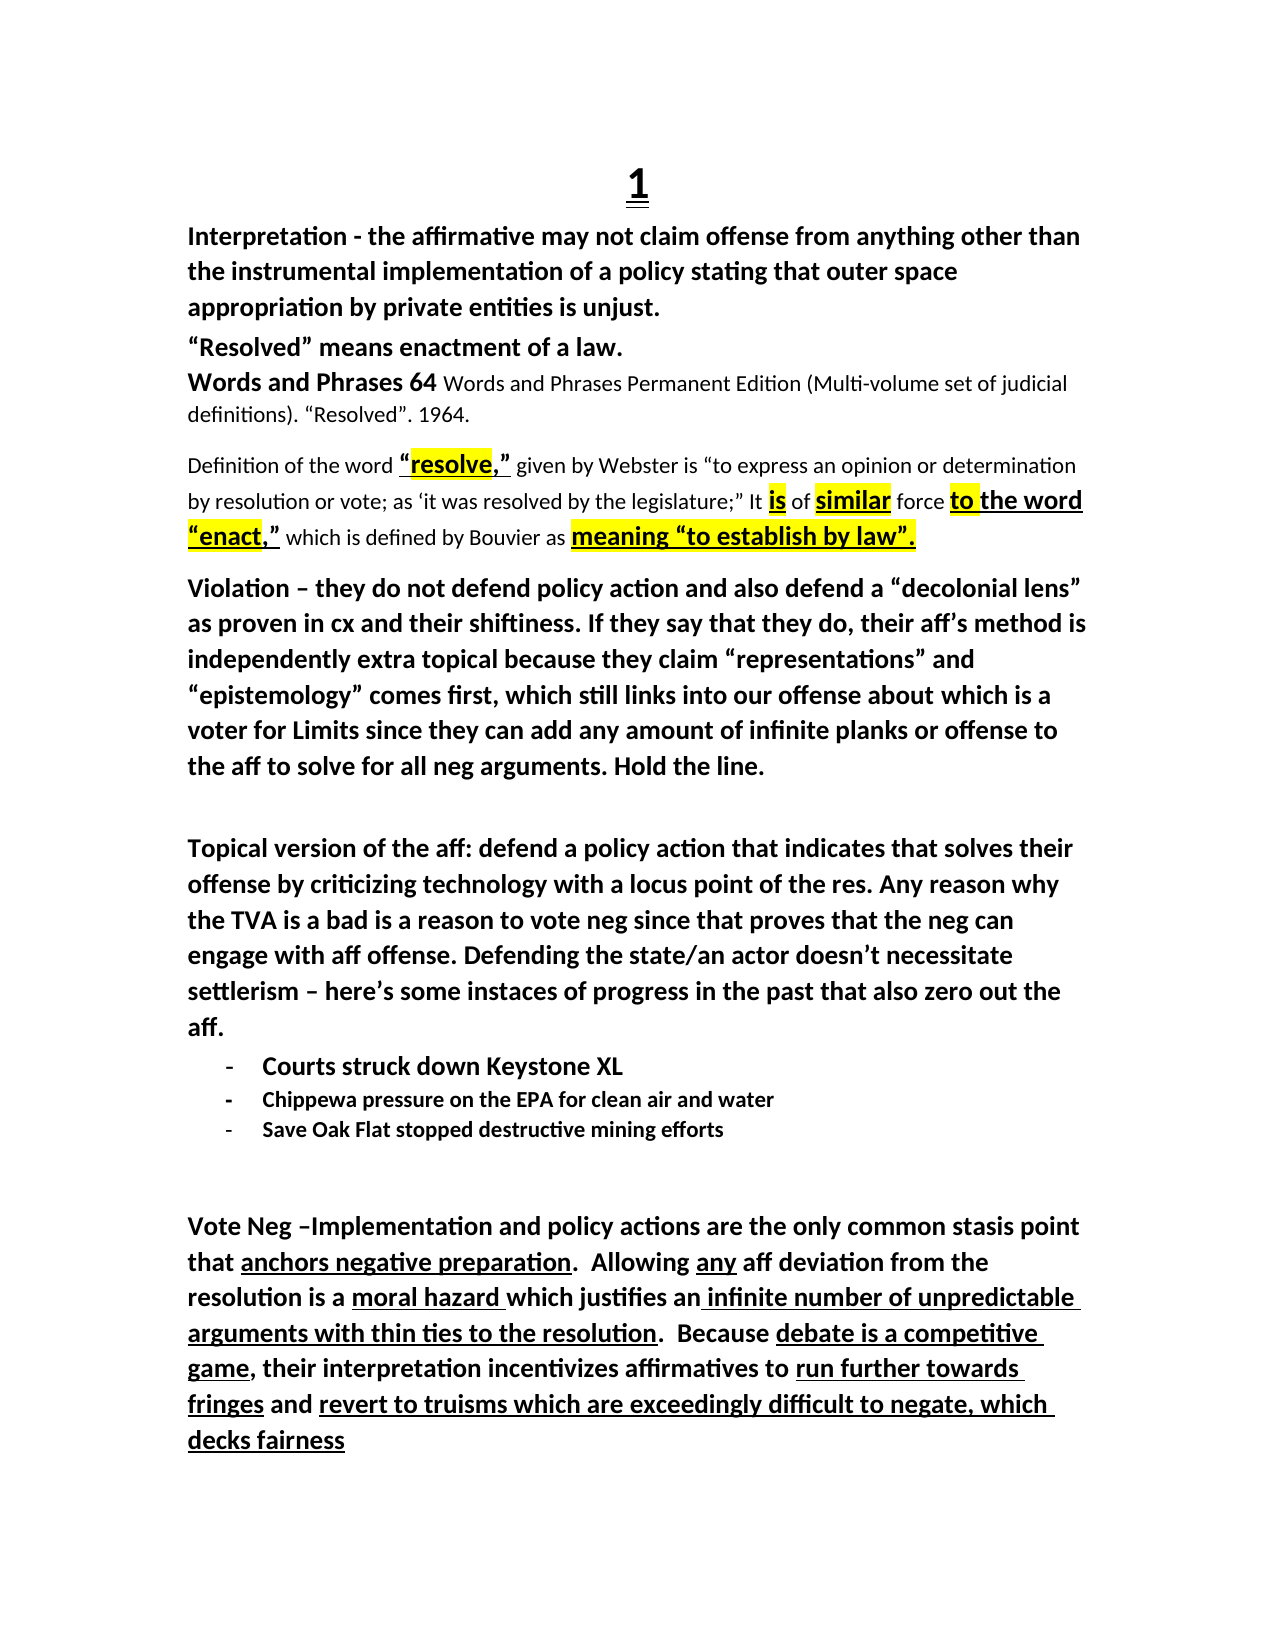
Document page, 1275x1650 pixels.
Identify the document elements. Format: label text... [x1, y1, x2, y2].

subtitle “Resolved” means enactment of a law. [187, 330, 1087, 363]
subtitle Violation – they do not defend policy action and also defend a “decolonial lens” as proven in cx and their shiftiness. If they say that they do, their aff’s method is independently extra topical because they claim “representations” and “epistemology” comes first, which still links into our offense about which is a voter for Limits since they can add any amount of infinite planks or offense to the aff to solve for all neg arguments. Hold the line. [187, 571, 1087, 782]
subtitle Courts struck down Keystone XL [225, 1049, 1087, 1082]
subtitle Topical version of the aff: defend a policy action that indicates that solves their offense by criticizing technology with a locus point of the res. Any reason why the TVA is a bad is a reason to vote neg since that proves that the neg can engage with aff offense. Defending the state/an actor doesn’t necessitate settlerism – here’s some instaces of progress in the past that also zero out the aff. [187, 832, 1087, 1043]
text Vote Neg –Implementation and policy actions are the only common stasis point that anchors negative preparation. Allowing any aff deviation from the resolution is a moral hazard which justifies an infinite number of unpredictable arguments with thin ties to the resolution. Because debate is a competitive game, their interpretation incentivizes affirmatives to run further towards fringes and revert to truisms which are exceedingly difficult to negate, which decks fairness [187, 1209, 1087, 1456]
list Chippewa pressure on the EPA for clean air and water [225, 1085, 1087, 1113]
list Save Oak Flat stopped destructive mining efforts [225, 1115, 1087, 1143]
text Definition of the word “resolve,” given by Webster is “to express an opinion or determination by resolution or vote; as ‘it was resolved by the legislature;” It is of similar force to the word “enact,” which is defined by Bouvier as meaning “to establish by law”. [187, 447, 1087, 552]
text Words and Phrases 64 Words and Phrases Permanent Edition (Multi-volume set of judicial definitions). “Resolved”. 1964. [187, 365, 1087, 428]
subtitle 1 [187, 154, 1087, 210]
subtitle Interpretation - the affirmative may not claim offense from anything other than the instrumental implementation of a policy stating that outer space appropriation by private entities is unjust. [187, 219, 1087, 323]
